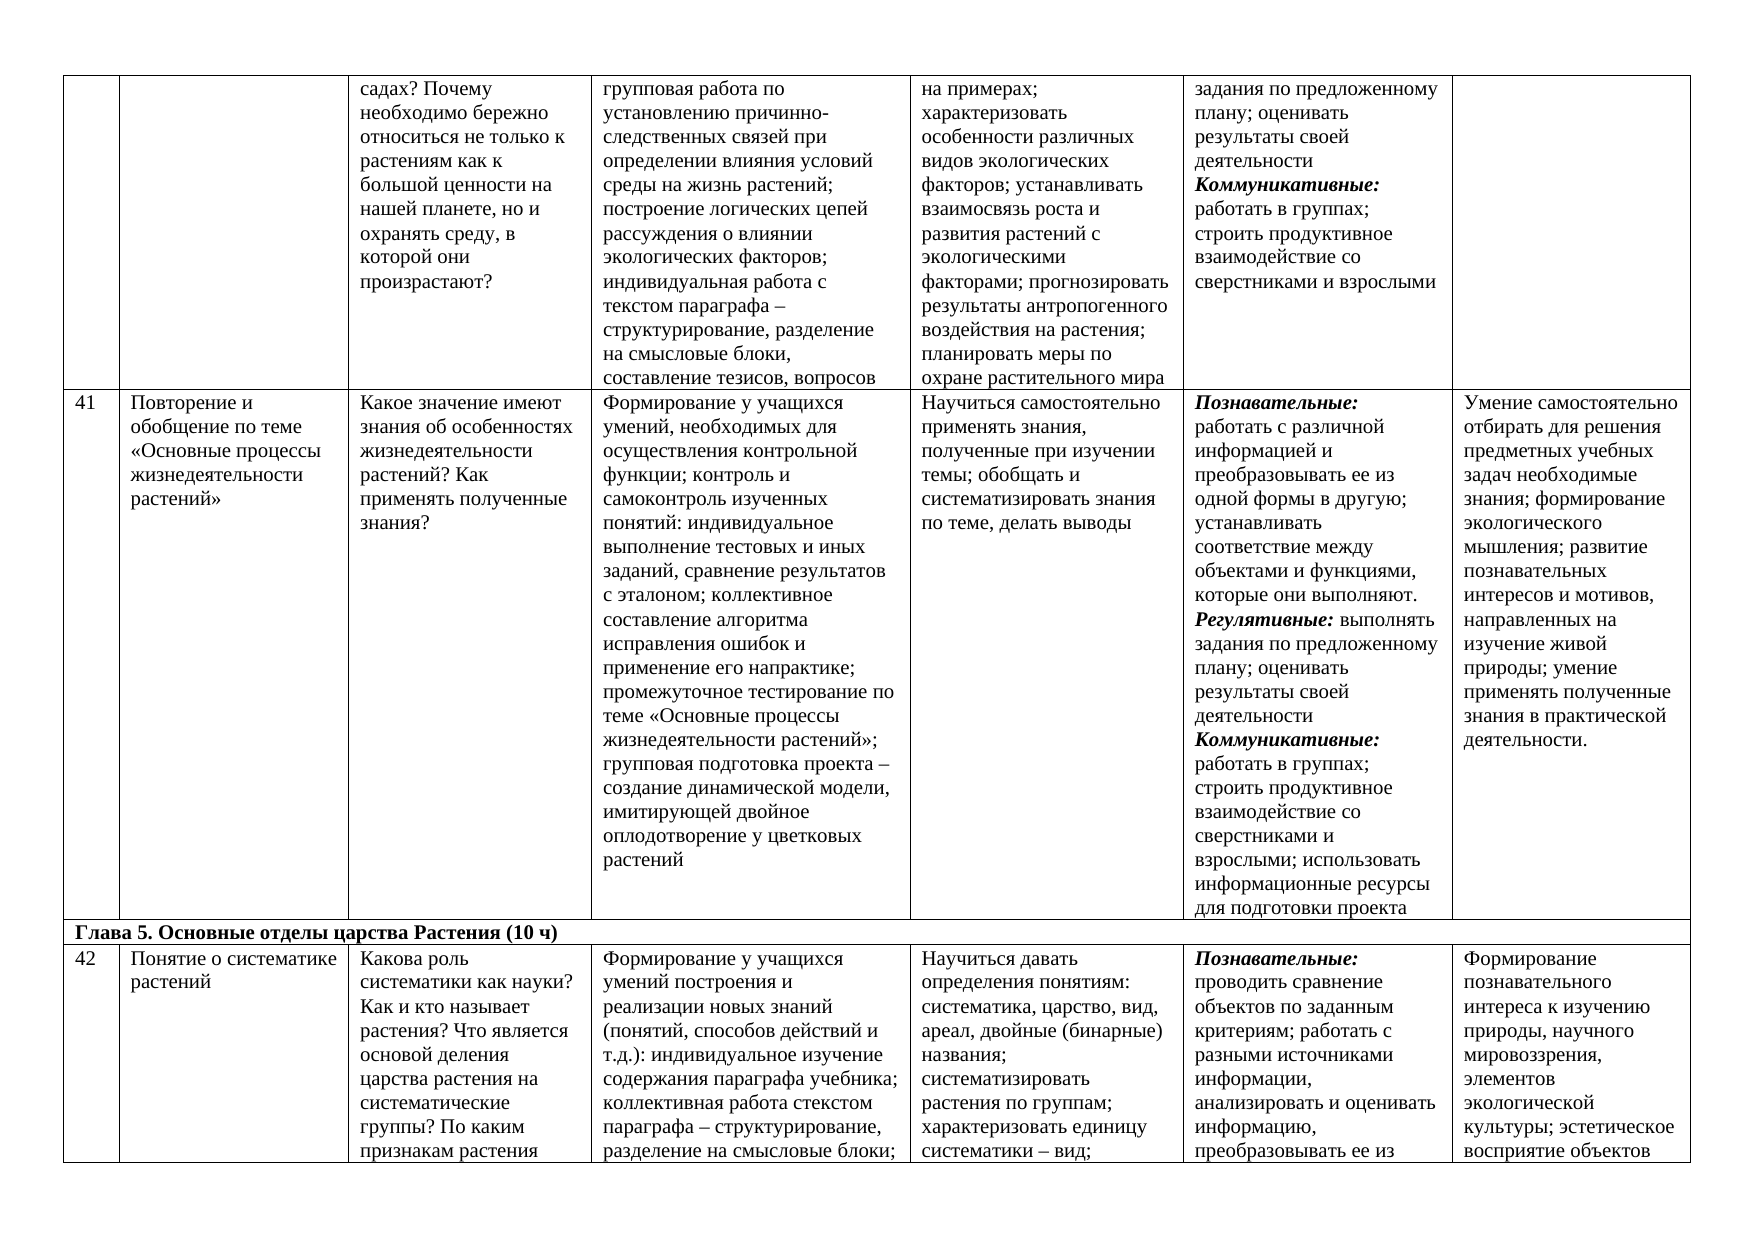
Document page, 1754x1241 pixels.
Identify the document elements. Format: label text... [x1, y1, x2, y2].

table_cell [120, 76, 348, 389]
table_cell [592, 76, 910, 389]
table_cell 40 [64, 76, 119, 389]
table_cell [1453, 945, 1690, 1162]
table_cell Научиться самостоятельно применять знания, полученные при изучении темы; обобщать и систематизировать знания по теме, делать выводы [911, 390, 1183, 919]
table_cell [349, 945, 591, 1162]
table_cell 42 [64, 945, 119, 1162]
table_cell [1453, 76, 1690, 389]
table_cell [349, 76, 591, 389]
table_cell Глава 5. Основные отделы царства Растения (10 ч) [64, 920, 1690, 944]
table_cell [911, 76, 1183, 389]
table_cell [1184, 76, 1452, 389]
table_cell Умение самостоятельно отбирать для решения предметных учебных задач необходимые знания; формирование экологического мышления; развитие познавательных интересов и мотивов, направленных на изучение живой природы; умение применять полученные знания в практической деятельности. [1453, 390, 1690, 919]
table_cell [911, 945, 1183, 1162]
table_cell 41 [64, 390, 119, 919]
table_cell Формирование у учащихся умений, необходимых для осуществления контрольной функции; контроль и самоконтроль изученных понятий: индивидуальное выполнение тестовых и иных заданий, сравнение результатов с эталоном; коллективное составление алгоритма исправления ошибок и применение его напрактике; промежуточное тестирование по теме «Основные процессы жизнедеятельности растений»; групповая подготовка проекта – создание динамической модели, имитирующей двойное оплодотворение у цветковых растений [592, 390, 910, 919]
table_cell Познавательные: работать с различной информацией и преобразовывать ее из одной формы в другую; устанавливать соответствие между объектами и функциями, которые они выполняют. Регулятивные: выполнять задания по предложенному плану; оценивать результаты своей деятельности Коммуникативные: работать в группах; строить продуктивное взаимодействие со сверстниками и взрослыми; использовать информационные ресурсы для подготовки проекта [1184, 390, 1452, 919]
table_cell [592, 945, 910, 1162]
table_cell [120, 945, 348, 1162]
table_cell Повторение и обобщение по теме «Основные процессы жизнедеятельности растений» [120, 390, 348, 919]
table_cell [1184, 945, 1452, 1162]
table_cell Какое значение имеют знания об особенностях жизнедеятельности растений? Как применять полученные знания? [349, 390, 591, 919]
